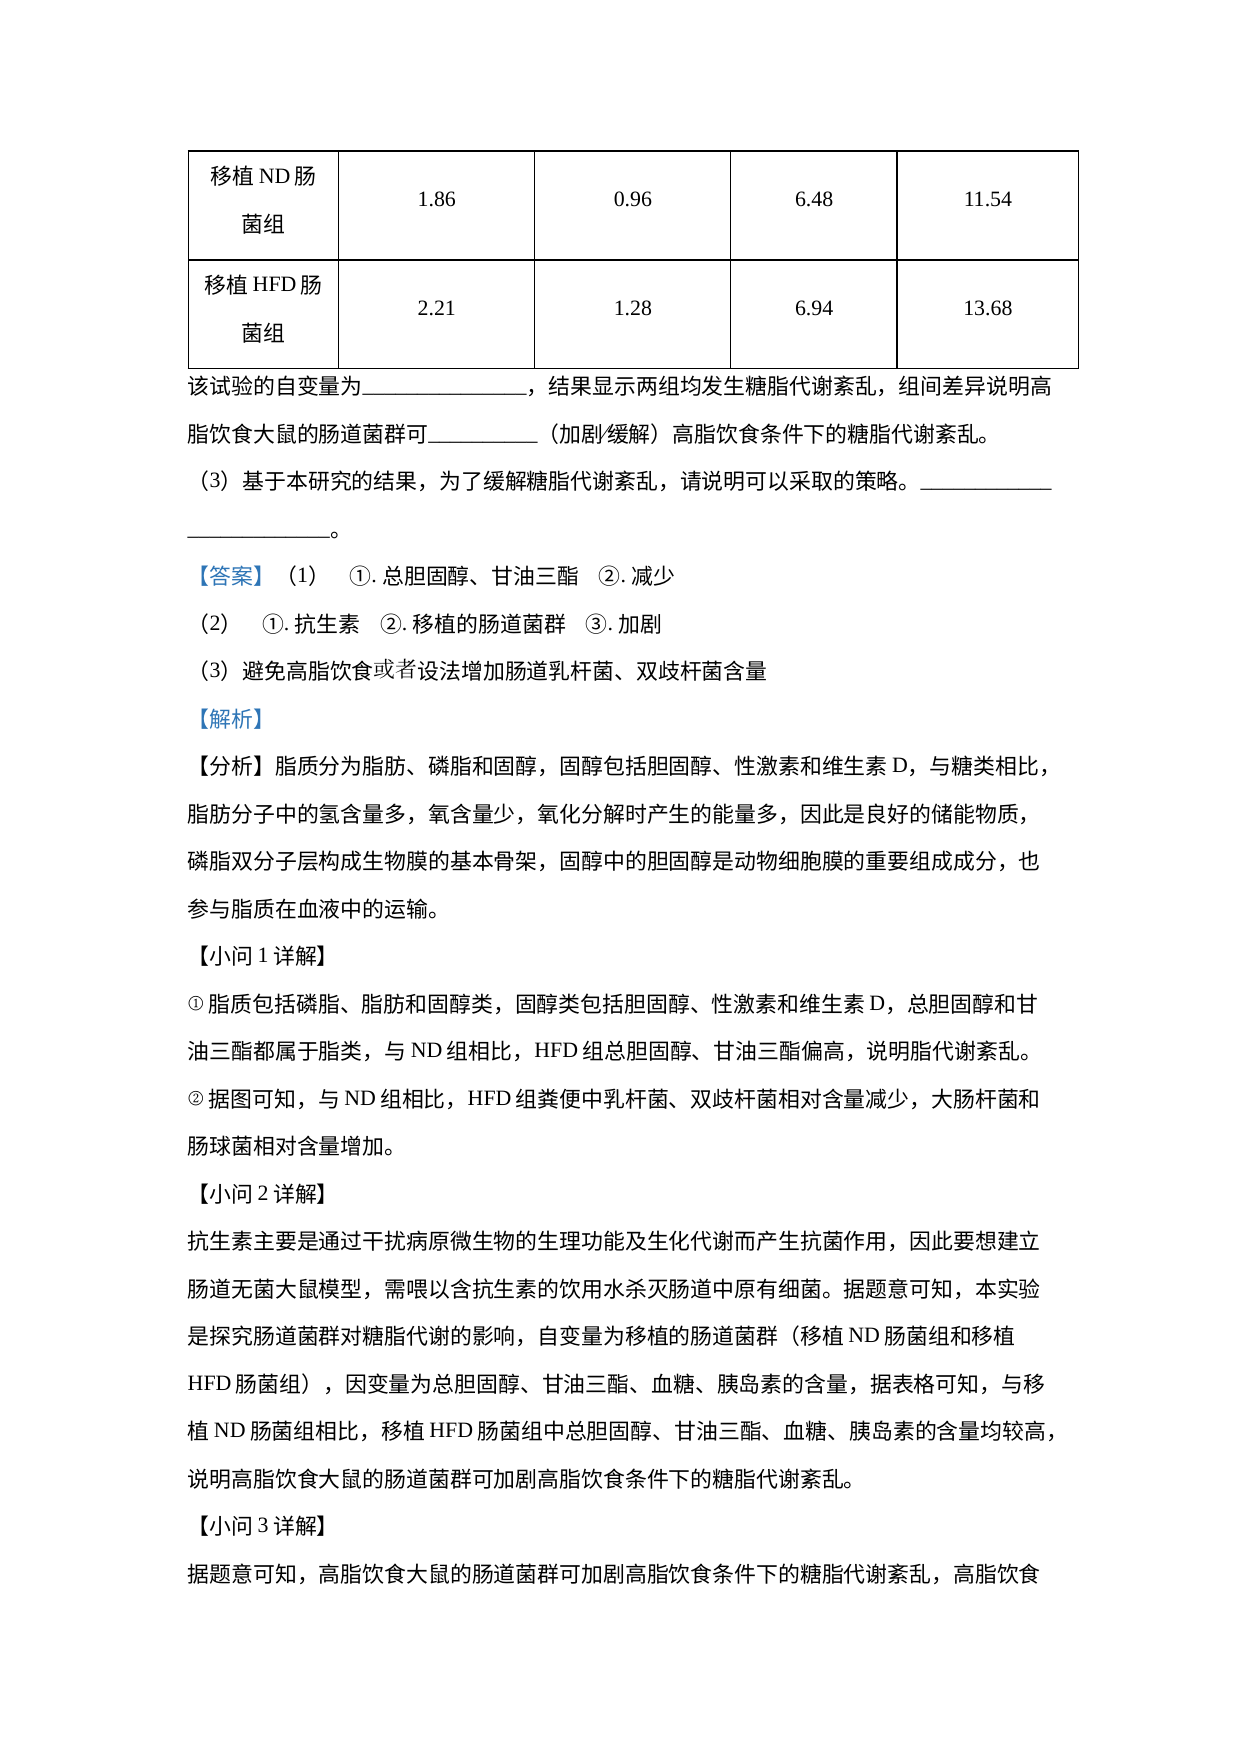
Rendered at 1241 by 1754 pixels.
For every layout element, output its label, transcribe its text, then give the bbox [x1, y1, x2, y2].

text 【答案】（1） ①. 总胆固醇、甘油三酯 ②. 减少 [187, 559, 1053, 591]
table_cell 移植ND肠菌组 [189, 152, 338, 259]
text ②据图可知，与ND组相比，HFD组粪便中乳杆菌、双歧杆菌相对含量减少，大肠杆菌和肠球菌相对含量增加。 [187, 1082, 1053, 1161]
text ①脂质包括磷脂、脂肪和固醇类，固醇类包括胆固醇、性激素和维生素D，总胆固醇和甘油三酯都属于脂类，与ND组相比，HFD组总胆固醇、甘油三酯偏高，说明脂代谢紊乱。 [187, 987, 1053, 1066]
text （3）基于本研究的结果，为了缓解糖脂代谢紊乱，请说明可以采取的策略。_________________________。 [187, 464, 1053, 543]
text （3）避免高脂饮食或者设法增加肠道乳杆菌、双歧杆菌含量 [187, 654, 1053, 686]
table_cell 1.86 [339, 152, 534, 259]
text 【小问3详解】 [187, 1509, 1053, 1541]
table_cell 0.96 [535, 152, 730, 259]
table_cell 移植HFD肠菌组 [189, 261, 338, 368]
table_cell 13.68 [898, 261, 1078, 368]
table_cell 11.54 [898, 152, 1078, 259]
text 抗生素主要是通过干扰病原微生物的生理功能及生化代谢而产生抗菌作用，因此要想建立肠道无菌大鼠模型，需喂以含抗生素的饮用水杀灭肠道中原有细菌。据题意可知，本实验是探究肠道菌群对糖脂代谢的影响，自变量为移植的肠道菌群（移植ND肠菌组和移植HFD肠菌组），因变量为总胆固醇、甘油三酯、血糖、胰岛素的含量，据表格可知，与移植ND肠菌组相比，移植HFD肠菌组中总胆固醇、甘油三酯、血糖、胰岛素的含量均较高，说明高脂饮食大鼠的肠道菌群可加剧高脂饮食条件下的糖脂代谢紊乱。 [187, 1224, 1053, 1493]
text 【小问1详解】 [187, 939, 1053, 971]
table_cell 6.94 [731, 261, 896, 368]
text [187, 1557, 1053, 1588]
table_cell 1.28 [535, 261, 730, 368]
text （2） ①. 抗生素 ②. 移植的肠道菌群 ③. 加剧 [187, 607, 1053, 638]
text 该试验的自变量为_______________，结果显示两组均发生糖脂代谢紊乱，组间差异说明高脂饮食大鼠的肠道菌群可__________（加剧∕缓解）高脂饮食条件下的糖脂代谢紊乱。 [187, 369, 1053, 448]
table_cell 6.48 [731, 152, 896, 259]
text 【分析】脂质分为脂肪、磷脂和固醇，固醇包括胆固醇、性激素和维生素D，与糖类相比，脂肪分子中的氢含量多，氧含量少，氧化分解时产生的能量多，因此是良好的储能物质，磷脂双分子层构成生物膜的基本骨架，固醇中的胆固醇是动物细胞膜的重要组成成分，也参与脂质在血液中的运输。 [187, 749, 1053, 923]
text 【解析】 [187, 702, 1053, 733]
table_cell 2.21 [339, 261, 534, 368]
text 【小问2详解】 [187, 1177, 1053, 1208]
